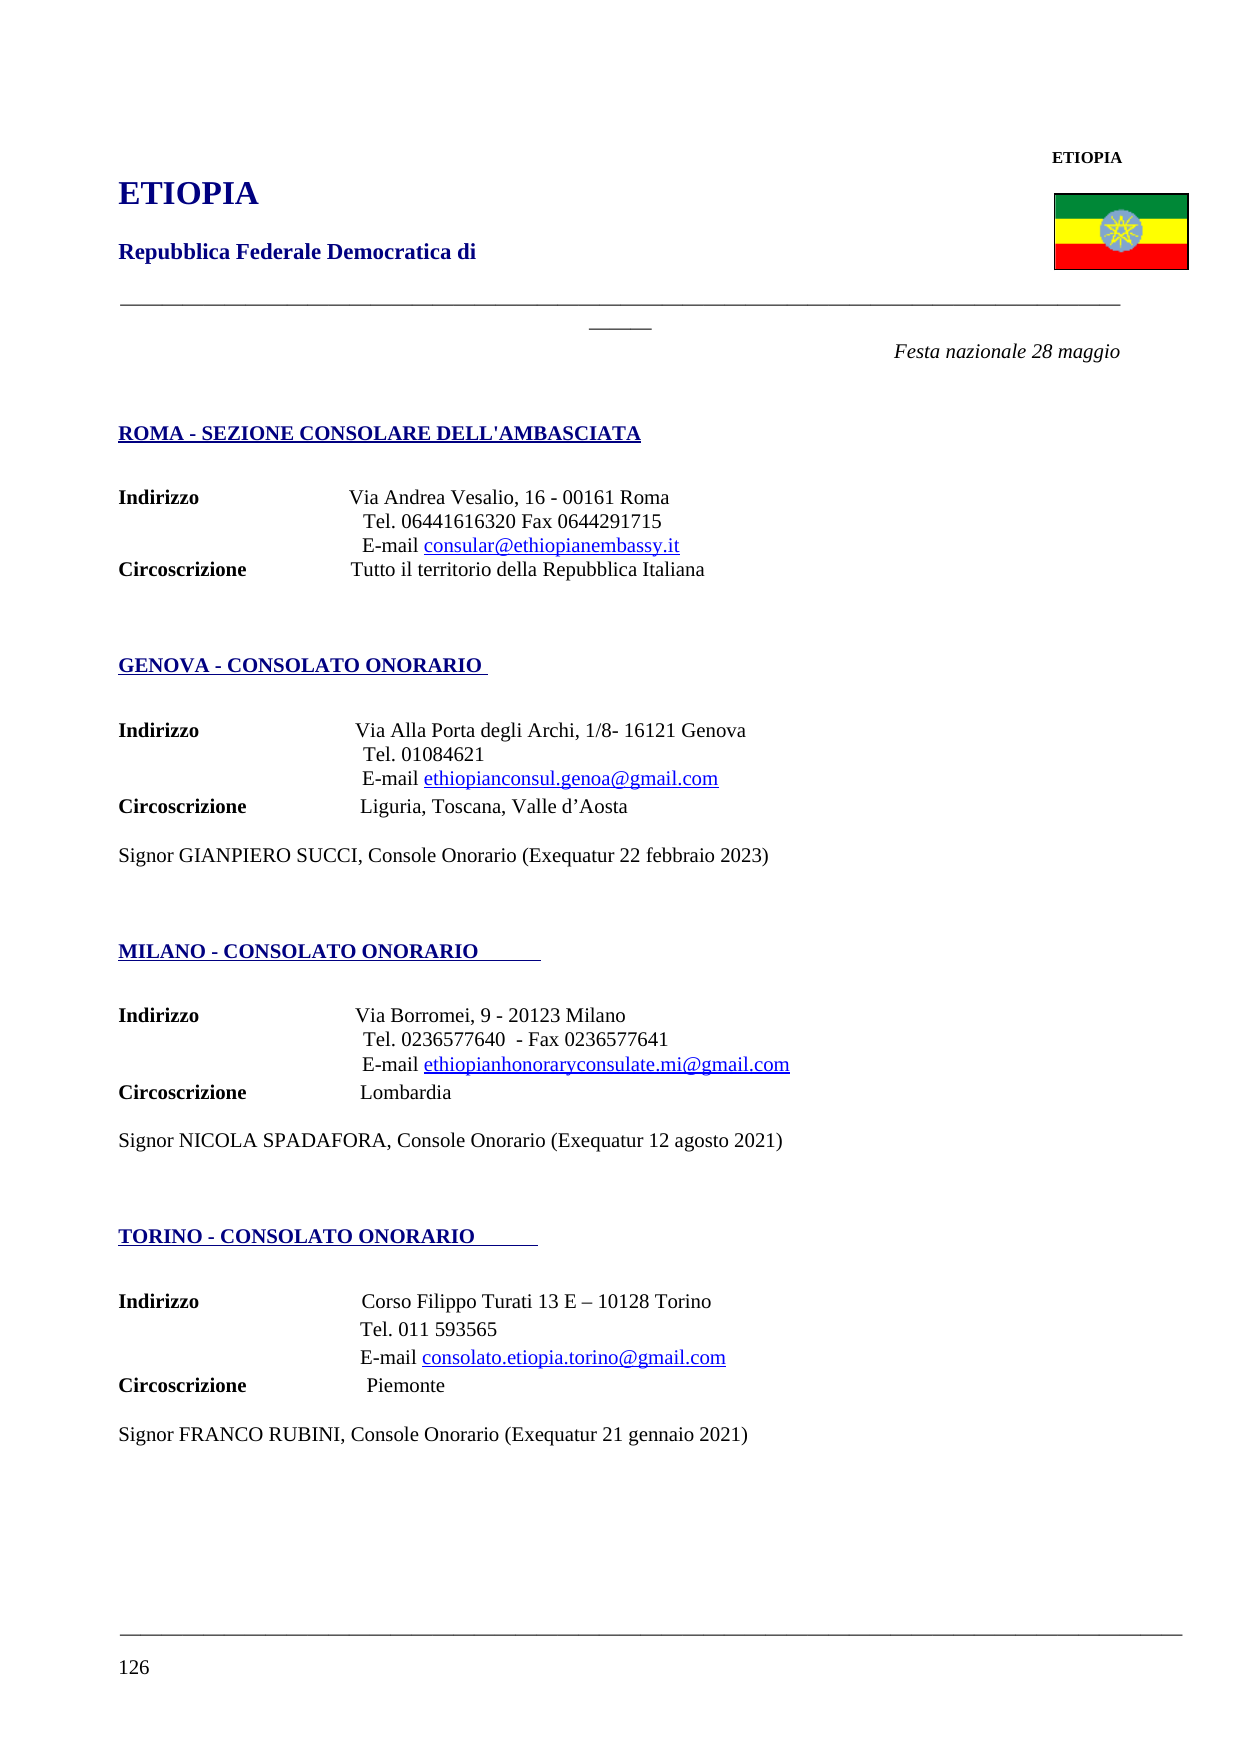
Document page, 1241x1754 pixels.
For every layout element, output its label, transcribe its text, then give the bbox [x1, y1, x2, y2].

text E-mail ethiopianhonoraryconsulate.mi@gmail.com [118, 1051, 1122, 1076]
text Tel. 011 593565 [118, 1317, 1122, 1341]
text Tel. 0236577640 - Fax 0236577641 [118, 1027, 1122, 1051]
text Circoscrizione Lombardia [118, 1080, 1122, 1104]
text Signor GIANPIERO SUCCI, Console Onorario (Exequatur 22 febbraio 2023) [118, 842, 1122, 867]
text Circoscrizione Tutto il territorio della Repubblica Italiana [118, 557, 1122, 581]
picture [1055, 195, 1187, 269]
text Indirizzo Via Borromei, 9 - 20123 Milano [118, 1003, 1122, 1027]
text ETIOPIA [118, 173, 1122, 211]
text Indirizzo Via Alla Porta degli Archi, 1/8- 16121 Genova [118, 718, 1122, 742]
text ETIOPIA [118, 148, 1122, 167]
text Circoscrizione Piemonte [118, 1373, 1122, 1397]
text E-mail ethiopianconsul.genoa@gmail.com [118, 766, 1122, 790]
text MILANO - CONSOLATO ONORARIO [118, 939, 1122, 963]
text E-mail consolato.etiopia.torino@gmail.com [118, 1345, 1122, 1369]
text Tel. 01084621 [118, 742, 1122, 766]
text ROMA - SEZIONE CONSOLARE DELL'AMBASCIATA [118, 420, 1122, 444]
text Repubblica Federale Democratica di [118, 238, 1054, 264]
text Festa nazionale 28 maggio [118, 339, 1122, 363]
text ——————————————————————————————————————————————————— [118, 291, 1122, 339]
text Indirizzo Via Andrea Vesalio, 16 - 00161 Roma [118, 485, 1122, 509]
text Indirizzo Corso Filippo Turati 13 E – 10128 Torino [118, 1289, 1122, 1313]
text TORINO - CONSOLATO ONORARIO [118, 1224, 1122, 1248]
text Signor NICOLA SPADAFORA, Console Onorario (Exequatur 12 agosto 2021) [118, 1128, 1122, 1152]
text Circoscrizione Liguria, Toscana, Valle d’Aosta [118, 794, 1122, 818]
text GENOVA - CONSOLATO ONORARIO [118, 653, 1122, 677]
text E-mail consular@ethiopianembassy.it [118, 533, 1122, 557]
text Tel. 06441616320 Fax 0644291715 [118, 509, 1122, 533]
text Signor FRANCO RUBINI, Console Onorario (Exequatur 21 gennaio 2021) [118, 1421, 1122, 1446]
